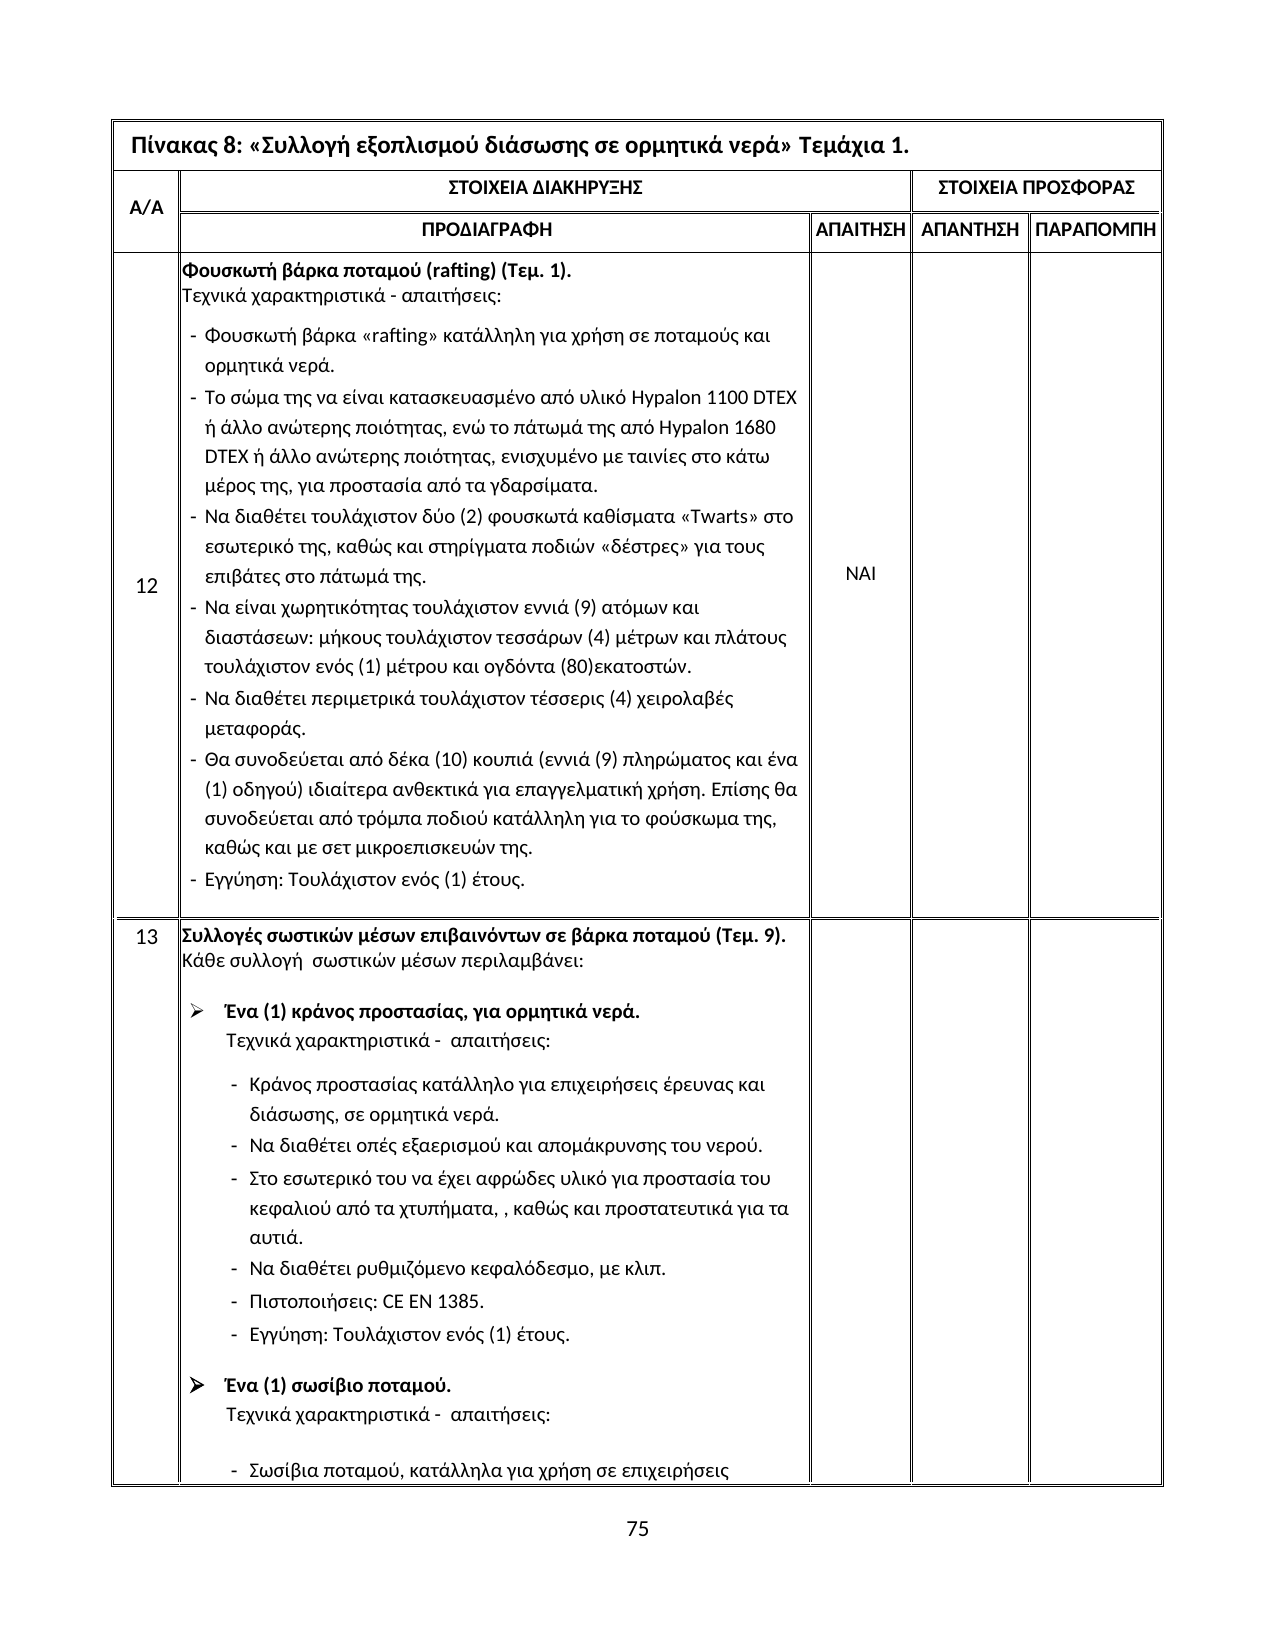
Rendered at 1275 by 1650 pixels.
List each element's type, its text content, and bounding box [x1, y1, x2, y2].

table_cell [810, 920, 911, 1484]
table_cell [913, 253, 1028, 917]
table_cell [1029, 917, 1161, 1484]
table_cell ΑΠΑΝΤΗΣΗ [913, 214, 1028, 252]
table_cell ΠΑΡΑΠΟΜΠΗ [1029, 211, 1162, 252]
table_cell ΠΡΟΔΙΑΓΡΑΦΗ [181, 214, 809, 252]
table_cell [1031, 253, 1161, 917]
table_header Πίνακας 8: «Συλλογή εξοπλισμού διάσωσης σε ορμητικά νερά» Τεμάχια 1. [114, 122, 1161, 170]
table_cell 12 [114, 253, 178, 917]
table_cell ΑΠΑΙΤΗΣΗ [812, 214, 910, 252]
table_cell ΣΤΟΙΧΕΙΑ ΠΡΟΣΦΟΡΑΣ [913, 171, 1161, 211]
table_cell Φουσκωτή βάρκα ποταμού (rafting) (Τεμ. 1). Τεχνικά χαρακτηριστικά - απαιτήσεις: Φουσκωτή βάρκα «rafting» κατάλληλη για χρήση σε ποταμούς και ορμητικά νερά. Το σώμα της να είναι κατασκευασμένο από υλικό Hypalon 1100 DTEX ή άλλο ανώτερης ποιότητας, ενώ το πάτωμά της από Hypalon 1680 DTEX ή άλλο ανώτερης ποιότητας, ενισχυμένο με ταινίες στο κάτω μέρος της, για προστασία από τα γδαρσίματα. Να διαθέτει τουλάχιστον δύο (2) φουσκωτά καθίσματα «Twarts» στο εσωτερικό της, καθώς και στηρίγματα ποδιών «δέστρες» για τους επιβάτες στο πάτωμά της. Να είναι χωρητικότητας τουλάχιστον εννιά (9) ατόμων και διαστάσεων: μήκους τουλάχιστον τεσσάρων (4) μέτρων και πλάτους τουλάχιστον ενός (1) μέτρου και ογδόντα (80)εκατοστών. Να διαθέτει περιμετρικά τουλάχιστον τέσσερις (4) χειρολαβές μεταφοράς. Θα συνοδεύεται από δέκα (10) κουπιά (εννιά (9) πληρώματος και ένα (1) οδηγού) ιδιαίτερα ανθεκτικά για επαγγελματική χρήση. Επίσης θα συνοδεύεται από τρόμπα ποδιού κατάλληλη για το φούσκωμα της, καθώς και με σετ μικροεπισκευών της. Εγγύηση: Τουλάχιστον ενός (1) έτους. [181, 253, 809, 917]
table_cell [180, 920, 810, 1484]
table_cell [911, 920, 1029, 1484]
table_cell ΣΤΟΙΧΕΙΑ ΔΙΑΚΗΡΥΞΗΣ [181, 171, 910, 211]
table_cell Α/Α [114, 171, 178, 252]
table_cell 13 [114, 917, 180, 1484]
table_cell ΝΑΙ [812, 253, 910, 917]
